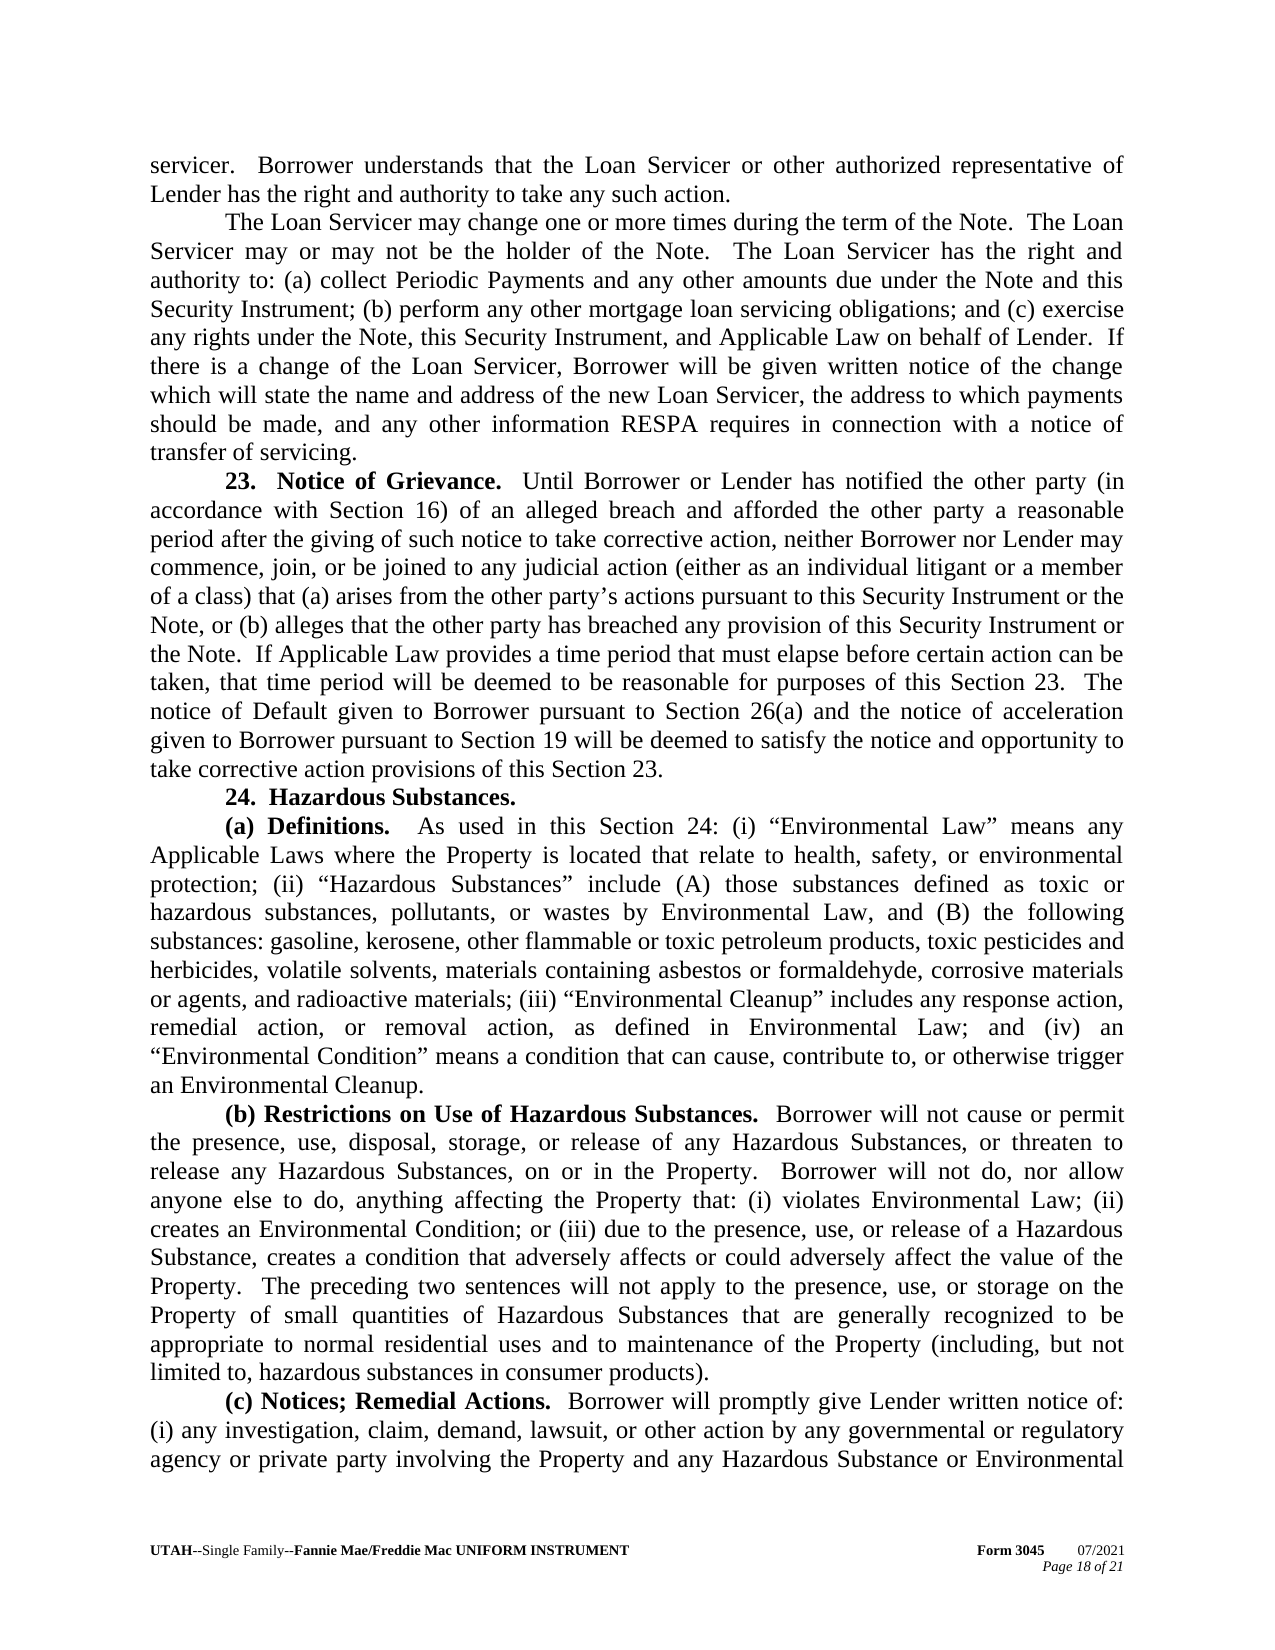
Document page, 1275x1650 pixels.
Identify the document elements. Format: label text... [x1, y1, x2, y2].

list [150, 150, 1125, 207]
list (a) Definitions. As used in this Section 24: (i) “Environmental Law” means any Applicable Laws where the Property is located that relate to health, safety, or environmental protection; (ii) “Hazardous Substances” include (A) those substances defined as toxic or hazardous substances, pollutants, or wastes by Environmental Law, and (B) the following substances: gasoline, kerosene, other flammable or toxic petroleum products, toxic pesticides and herbicides, volatile solvents, materials containing asbestos or formaldehyde, corrosive materials or agents, and radioactive materials; (iii) “Environmental Cleanup” includes any response action, remedial action, or removal action, as defined in Environmental Law; and (iv) an “Environmental Condition” means a condition that can cause, contribute to, or otherwise trigger an Environmental Cleanup. [150, 811, 1125, 1099]
list 23. Notice of Grievance. Until Borrower or Lender has notified the other party (in accordance with Section 16) of an alleged breach and afforded the other party a reasonable period after the giving of such notice to take corrective action, neither Borrower nor Lender may commence, join, or be joined to any judicial action (either as an individual litigant or a member of a class) that (a) arises from the other party’s actions pursuant to this Security Instrument or the Note, or (b) alleges that the other party has breached any provision of this Security Instrument or the Note. If Applicable Law provides a time period that must elapse before certain action can be taken, that time period will be deemed to be reasonable for purposes of this Section 23. The notice of Default given to Borrower pursuant to Section 26(a) and the notice of acceleration given to Borrower pursuant to Section 19 will be deemed to satisfy the notice and opportunity to take corrective action provisions of this Section 23. [150, 466, 1125, 782]
list 24. Hazardous Substances. [150, 782, 1125, 811]
list The Loan Servicer may change one or more times during the term of the Note. The Loan Servicer may or may not be the holder of the Note. The Loan Servicer has the right and authority to: (a) collect Periodic Payments and any other amounts due under the Note and this Security Instrument; (b) perform any other mortgage loan servicing obligations; and (c) exercise any rights under the Note, this Security Instrument, and Applicable Law on behalf of Lender. If there is a change of the Loan Servicer, Borrower will be given written notice of the change which will state the name and address of the new Loan Servicer, the address to which payments should be made, and any other information RESPA requires in connection with a notice of transfer of servicing. [150, 207, 1125, 466]
text (b) Restrictions on Use of Hazardous Substances. Borrower will not cause or permit the presence, use, disposal, storage, or release of any Hazardous Substances, or threaten to release any Hazardous Substances, on or in the Property. Borrower will not do, nor allow anyone else to do, anything affecting the Property that: (i) violates Environmental Law; (ii) creates an Environmental Condition; or (iii) due to the presence, use, or release of a Hazardous Substance, creates a condition that adversely affects or could adversely affect the value of the Property. The preceding two sentences will not apply to the presence, use, or storage on the Property of small quantities of Hazardous Substances that are generally recognized to be appropriate to normal residential uses and to maintenance of the Property (including, but not limited to, hazardous substances in consumer products). [150, 1099, 1125, 1386]
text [150, 1386, 1125, 1472]
